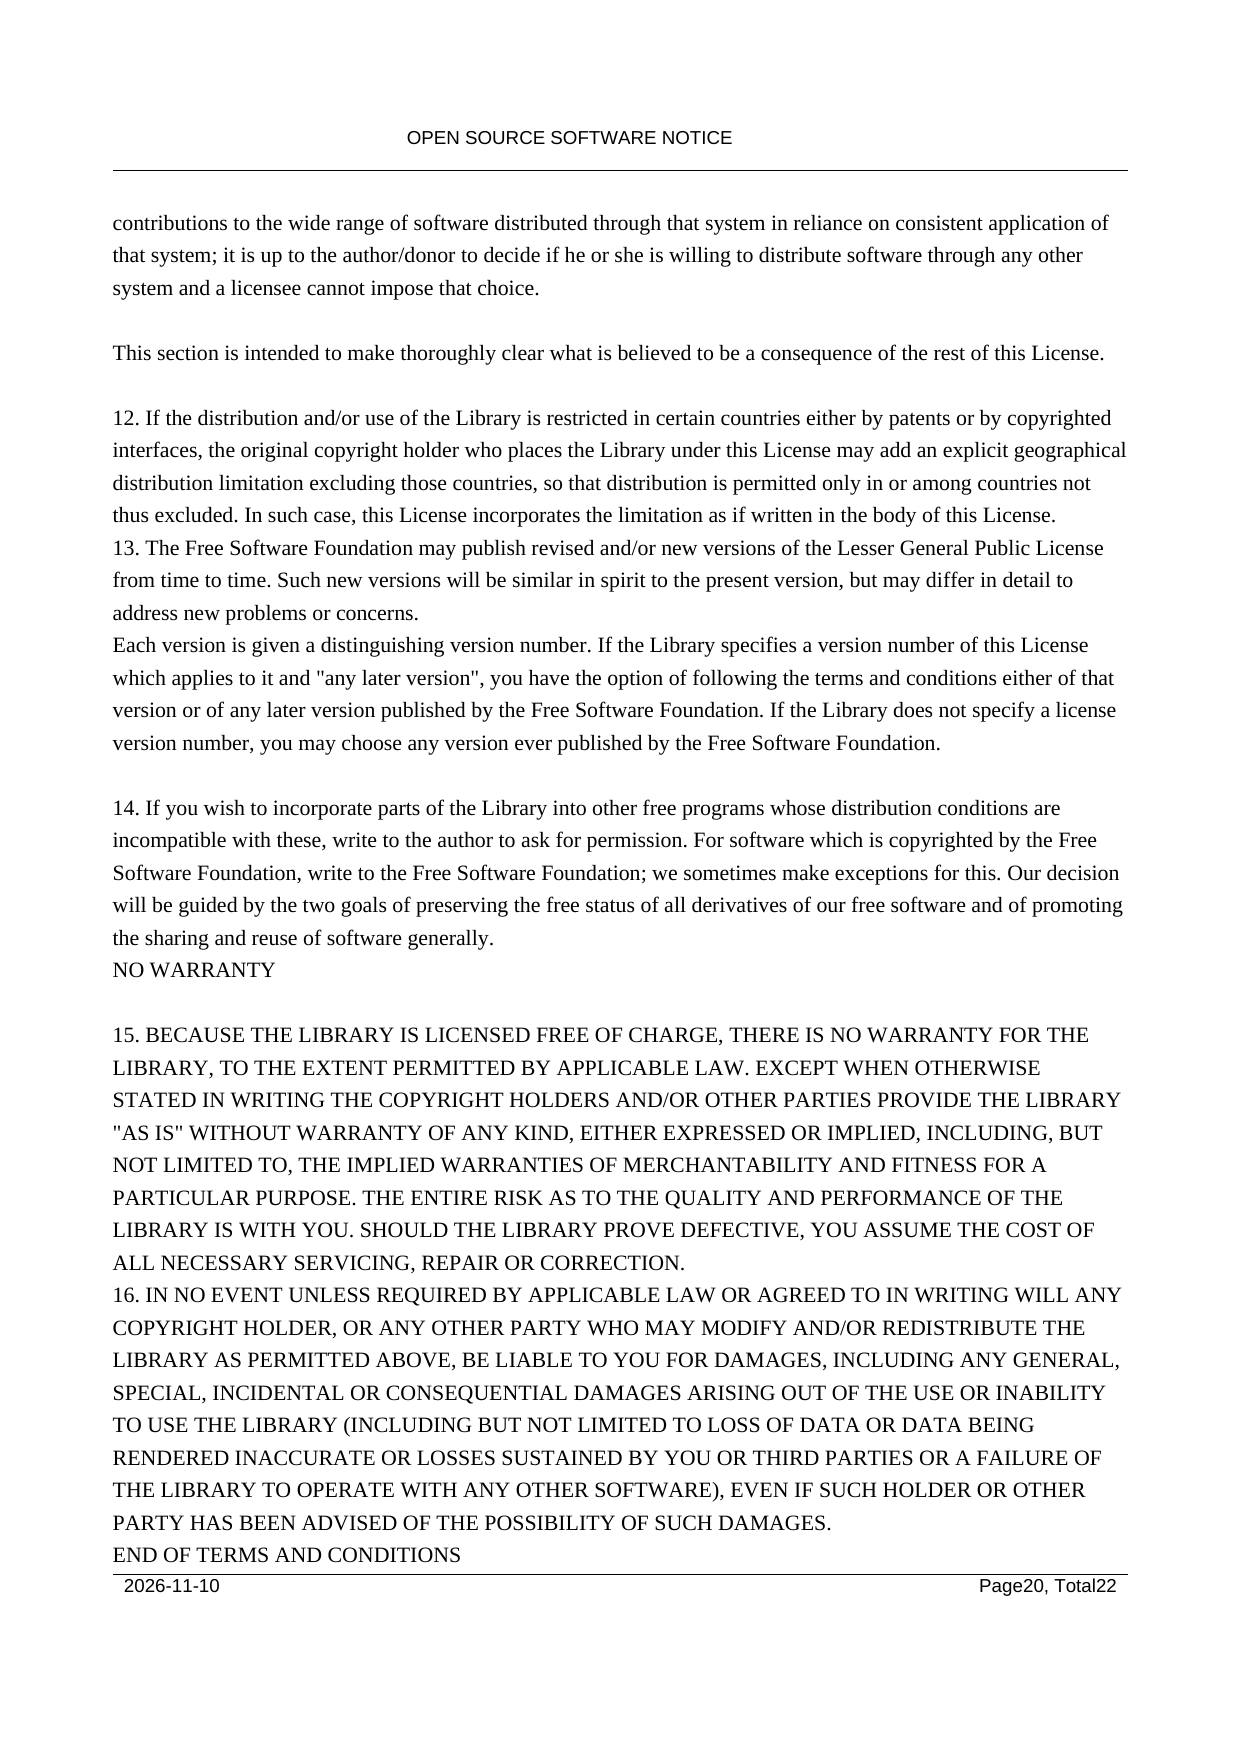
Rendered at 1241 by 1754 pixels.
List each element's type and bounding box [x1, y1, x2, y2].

text [112, 206, 1128, 1571]
